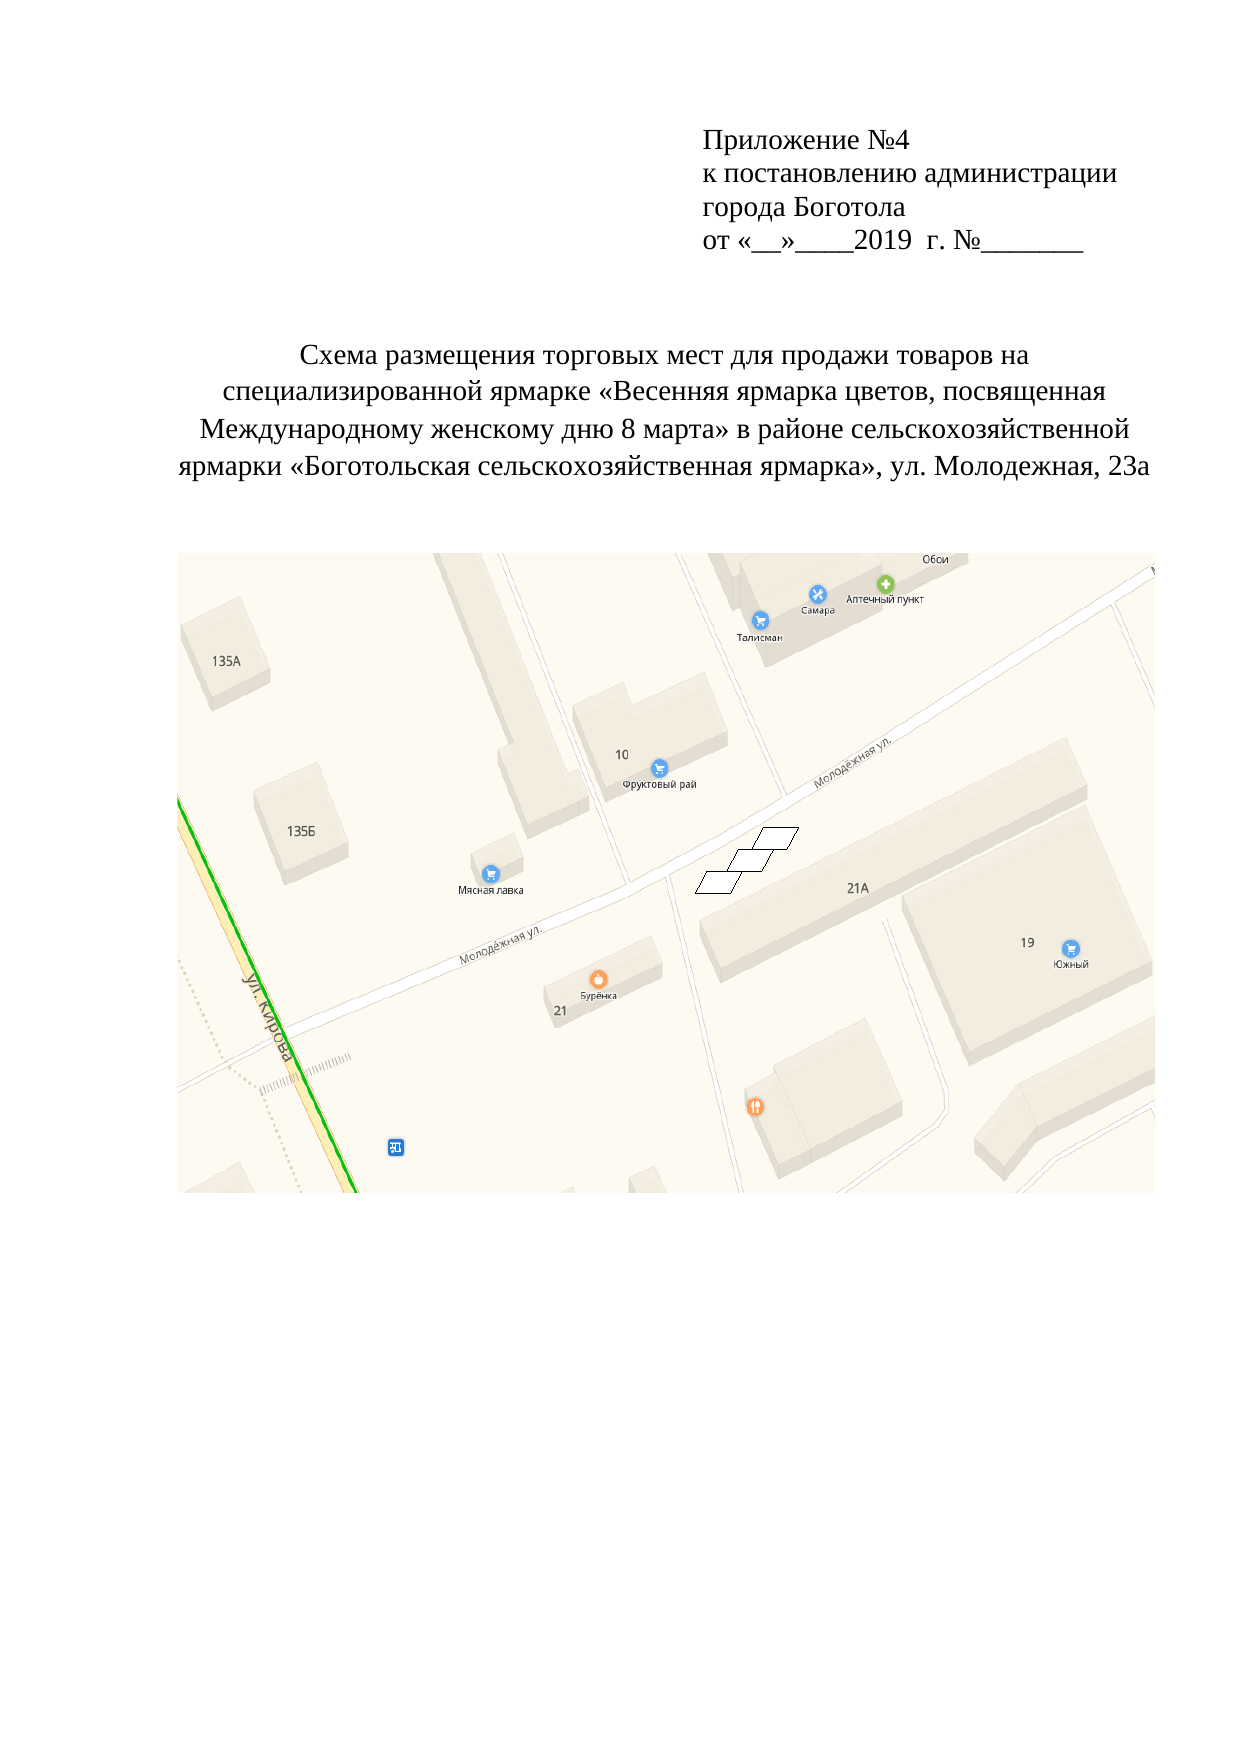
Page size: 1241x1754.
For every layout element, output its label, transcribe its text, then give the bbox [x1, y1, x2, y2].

text Схема размещения торговых мест для продажи товаров на специализированной ярмарке «Весенняя ярмарка цветов, посвященная Международному женскому дню 8 марта» в районе сельскохозяйственной ярмарки «Боготольская сельскохозяйственная ярмарка», ул. Молодежная, 23а [177, 337, 1152, 482]
text к постановлению администрации [177, 155, 1152, 189]
text от «__»____2019 г. №_______ [177, 222, 1152, 256]
picture [177, 553, 1156, 1193]
text Приложение №4 [177, 122, 1152, 155]
text города Боготола [177, 189, 1152, 222]
